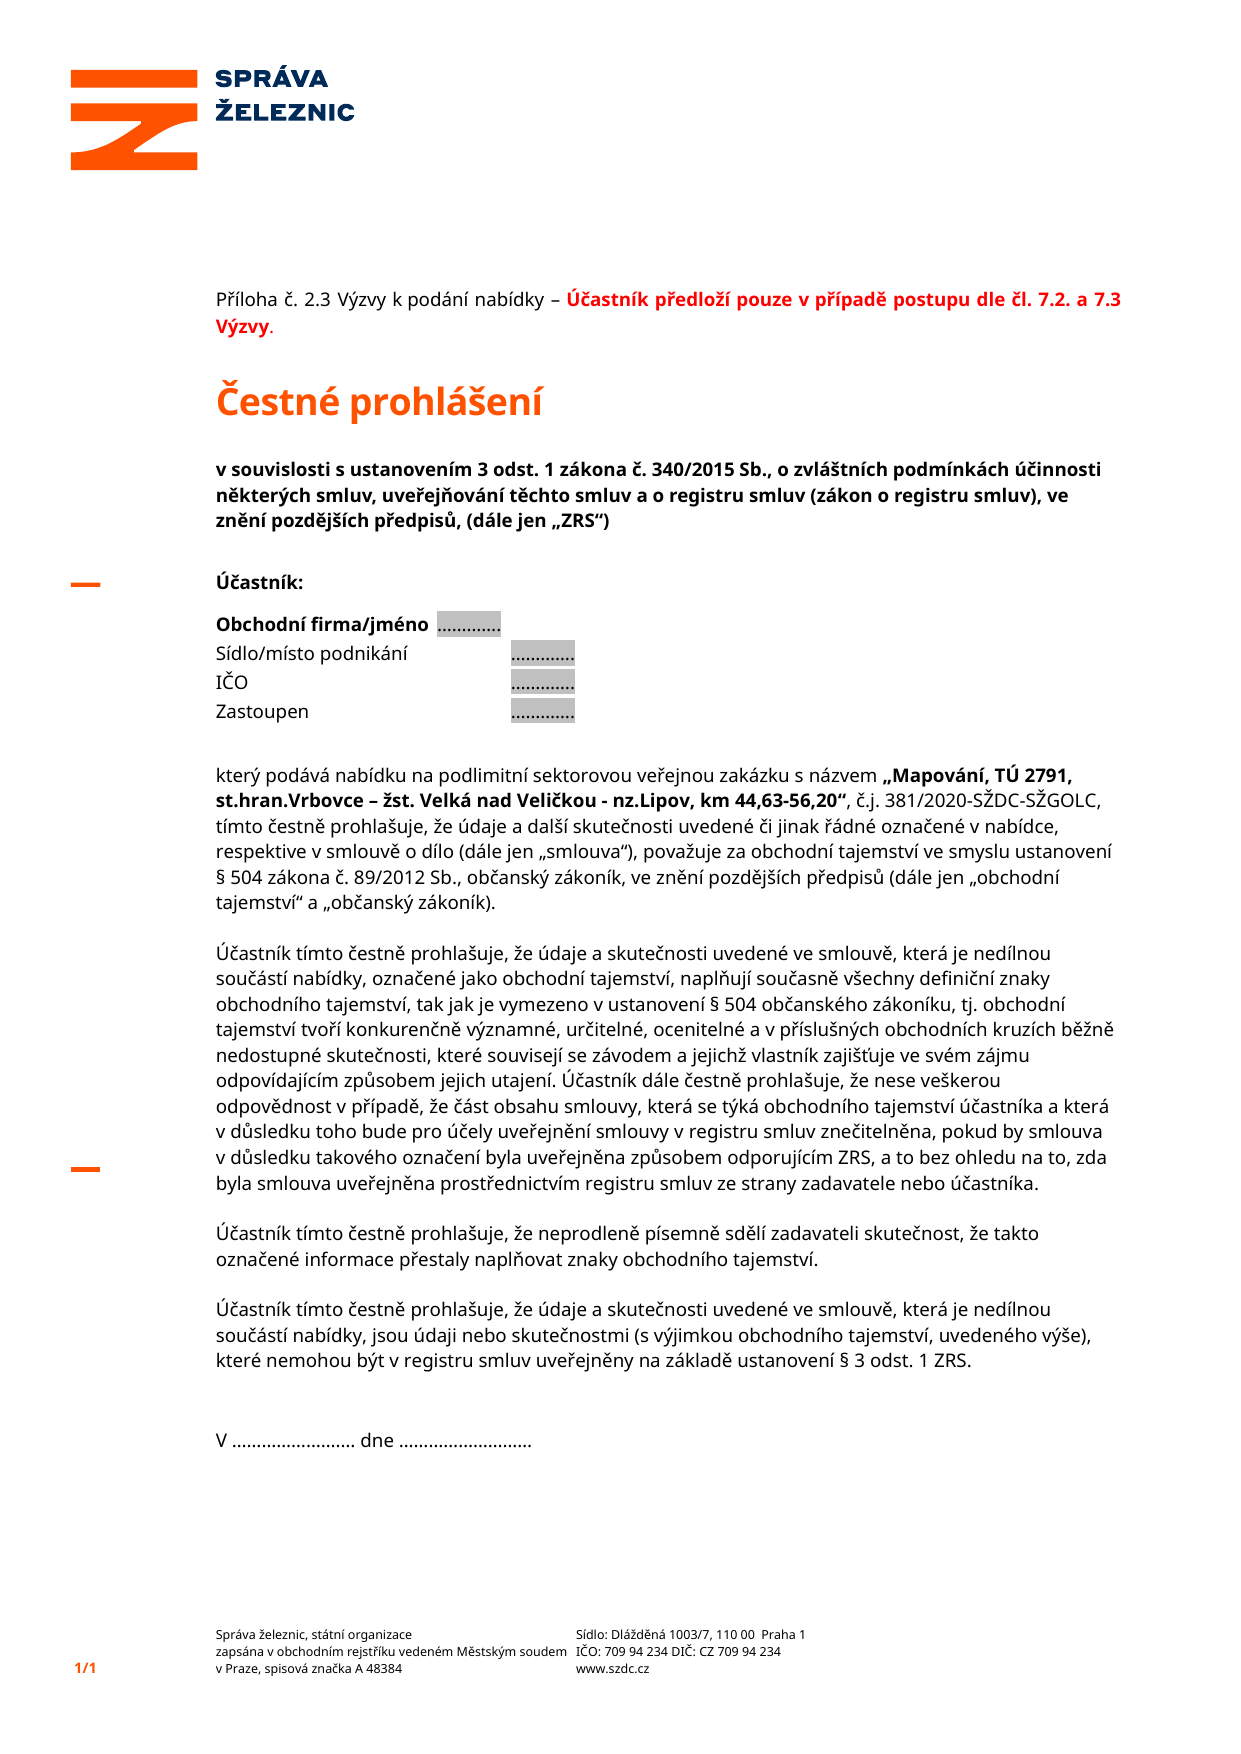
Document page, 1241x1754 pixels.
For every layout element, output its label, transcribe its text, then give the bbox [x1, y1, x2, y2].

subtitle Čestné prohlášení [216, 375, 1122, 426]
text Účastník: [216, 565, 1122, 596]
text Zastoupen …………. [216, 695, 1122, 724]
text v souvislosti s ustanovením 3 odst. 1 zákona č. 340/2015 Sb., o zvláštních podmínkách účinnosti některých smluv, uveřejňování těchto smluv a o registru smluv (zákon o registru smluv), ve znění pozdějších předpisů, (dále jen „ZRS“) [216, 456, 1122, 533]
text Obchodní firma/jméno …………. [216, 608, 1122, 637]
text Účastník tímto čestně prohlašuje, že údaje a skutečnosti uvedené ve smlouvě, která je nedílnou součástí nabídky, označené jako obchodní tajemství, naplňují současně všechny definiční znaky obchodního tajemství, tak jak je vymezeno v ustanovení § 504 občanského zákoníku, tj. obchodní tajemství tvoří konkurenčně významné, určitelné, ocenitelné a v příslušných obchodních kruzích běžně nedostupné skutečnosti, které souvisejí se závodem a jejichž vlastník zajišťuje ve svém zájmu odpovídajícím způsobem jejich utajení. Účastník dále čestně prohlašuje, že nese veškerou odpovědnost v případě, že část obsahu smlouvy, která se týká obchodního tajemství účastníka a která v důsledku toho bude pro účely uveřejnění smlouvy v registru smluv znečitelněna, pokud by smlouva v důsledku takového označení byla uveřejněna způsobem odporujícím ZRS, a to bez ohledu na to, zda byla smlouva uveřejněna prostřednictvím registru smluv ze strany zadavatele nebo účastníka. [216, 940, 1122, 1195]
text IČO …………. [216, 666, 1122, 695]
text který podává nabídku na podlimitní sektorovou veřejnou zakázku s názvem „Mapování, TÚ 2791, st.hran.Vrbovce – žst. Velká nad Veličkou - nz.Lipov, km 44,63-56,20“, č.j. 381/2020-SŽDC-SŽGOLC, tímto čestně prohlašuje, že údaje a další skutečnosti uvedené či jinak řádné označené v nabídce, respektive v smlouvě o dílo (dále jen „smlouva“), považuje za obchodní tajemství ve smyslu ustanovení § 504 zákona č. 89/2012 Sb., občanský zákoník, ve znění pozdějších předpisů (dále jen „obchodní tajemství“ a „občanský zákoník). [216, 762, 1122, 915]
text V ………………….… dne ……………………… [216, 1423, 1121, 1453]
text Účastník tímto čestně prohlašuje, že neprodleně písemně sdělí zadavateli skutečnost, že takto označené informace přestaly naplňovat znaky obchodního tajemství. [216, 1220, 1122, 1271]
text Účastník tímto čestně prohlašuje, že údaje a skutečnosti uvedené ve smlouvě, která je nedílnou součástí nabídky, jsou údaji nebo skutečnostmi (s výjimkou obchodního tajemství, uvedeného výše), které nemohou být v registru smluv uveřejněny na základě ustanovení § 3 odst. 1 ZRS. [216, 1296, 1122, 1373]
text Sídlo/místo podnikání …………. [216, 637, 1122, 666]
text Příloha č. 2.3 Výzvy k podání nabídky – Účastník předloží pouze v případě postupu dle čl. 7.2. a 7.3 Výzvy. [216, 286, 1122, 339]
